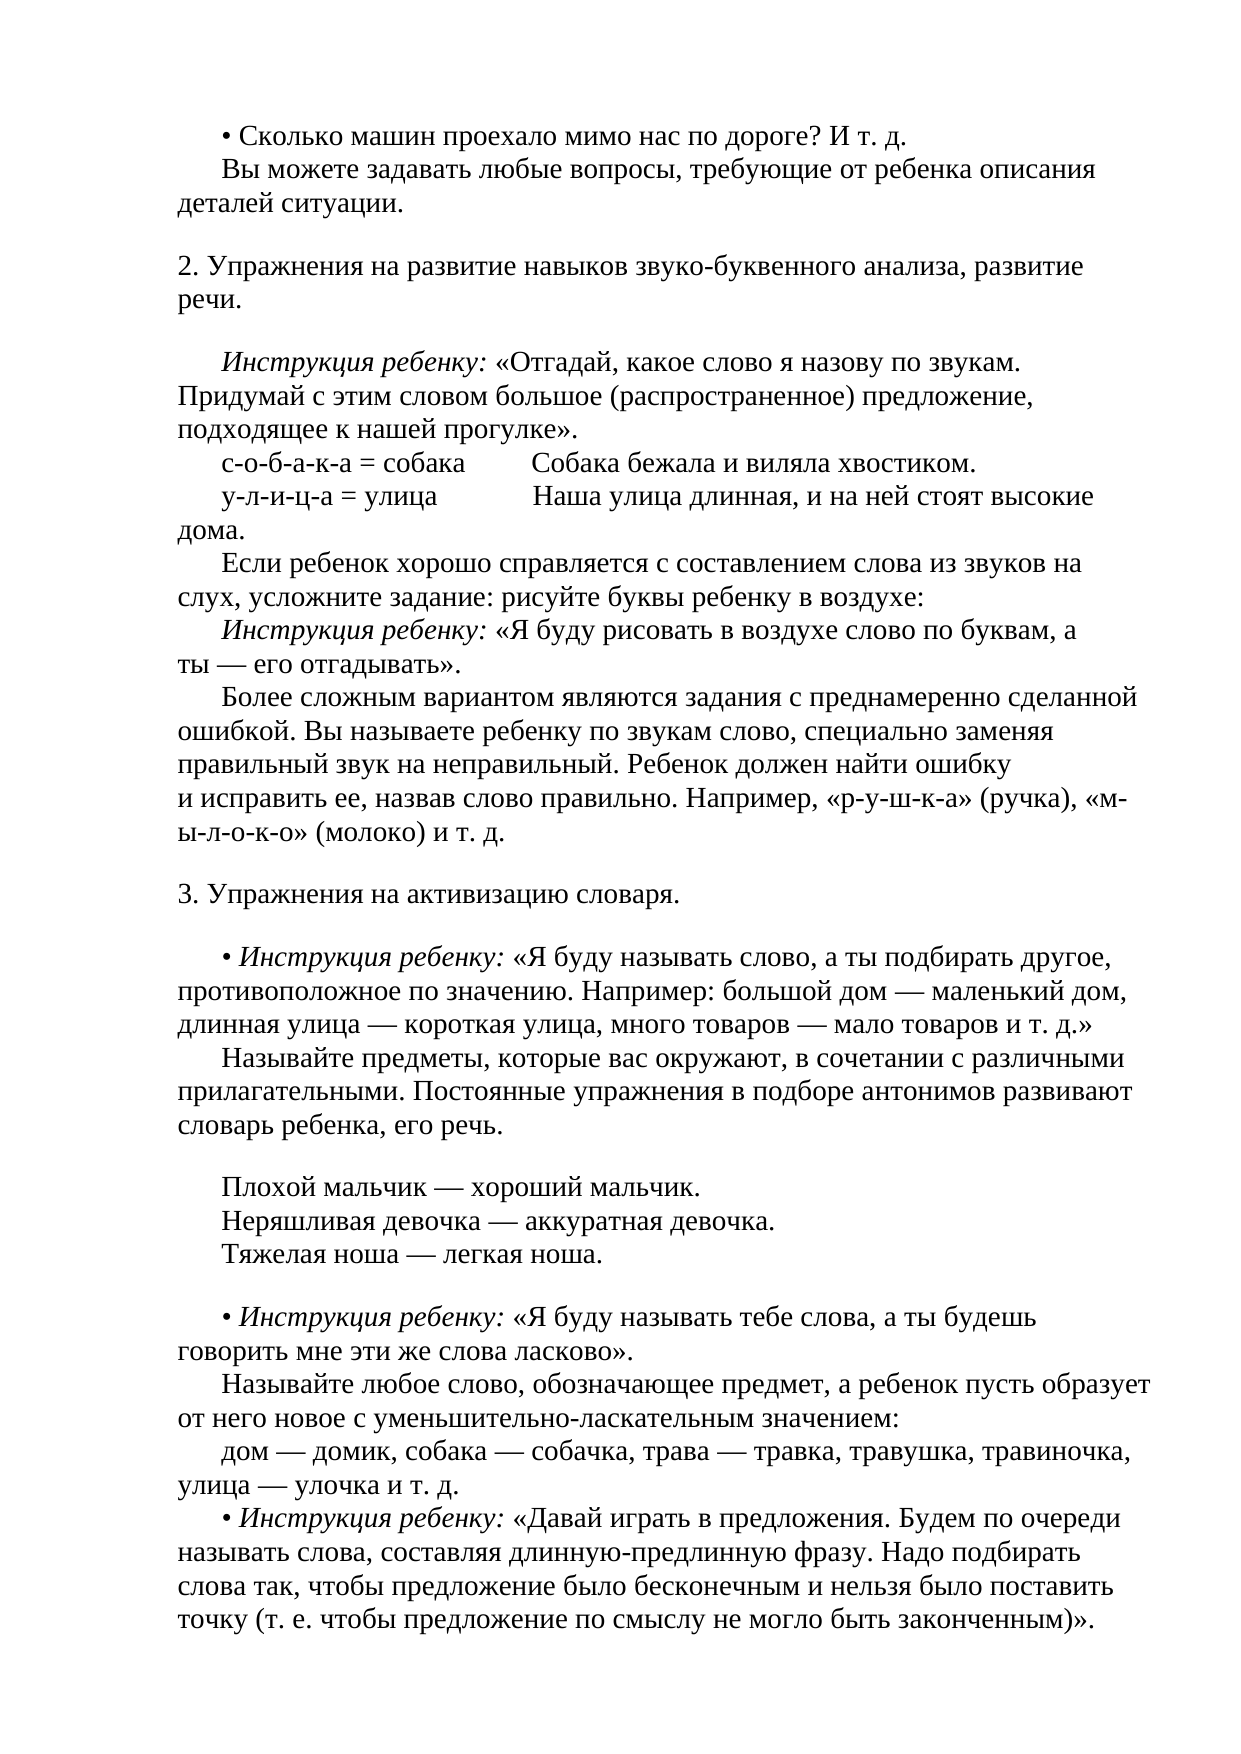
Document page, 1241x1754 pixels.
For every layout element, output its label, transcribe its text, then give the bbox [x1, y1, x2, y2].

text • Инструкция ребенку: «Я буду называть слово, а ты подбирать другое, противоположное по значению. Например: большой дом — маленький дом, длинная улица — короткая улица, много товаров — мало товаров и т. д.» Называйте предметы, которые вас окружают, в сочетании с различными прилагательными. Постоянные упражнения в подборе антонимов развивают словарь ребенка, его речь. [177, 939, 1152, 1140]
text Инструкция ребенку: «Отгадай, какое слово я назову по звукам. Придумай с этим словом большое (распространенное) предложение, подходящее к нашей прогулке». с-о-б-а-к-а = собака Собака бежала и виляла хвостиком. у-л-и-ц-а = улица Наша улица длинная, и на ней стоят высокие дома. Если ребенок хорошо справляется с составлением слова из звуков на слух, усложните задание: рисуйте буквы ребенку в воздухе: Инструкция ребенку: «Я буду рисовать в воздухе слово по буквам, а ты — его отгадывать». Более сложным вариантом являются задания с преднамеренно сделанной ошибкой. Вы называете ребенку по звукам слово, специально заменяя правильный звук на неправильный. Ребенок должен найти ошибку и исправить ее, назвав слово правильно. Например, «р-у-ш-к-а» (ручка), «м-ы-л-о-к-о» (молоко) и т. д. [177, 344, 1152, 847]
text 2. Упражнения на развитие навыков звуко-буквенного анализа, развитие речи. [177, 248, 1152, 315]
text Плохой мальчик — хороший мальчик. Неряшливая девочка — аккуратная девочка. Тяжелая ноша — легкая ноша. [177, 1169, 1152, 1270]
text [177, 1299, 1152, 1635]
text 3. Упражнения на активизацию словаря. [177, 876, 1152, 910]
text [177, 118, 1152, 219]
